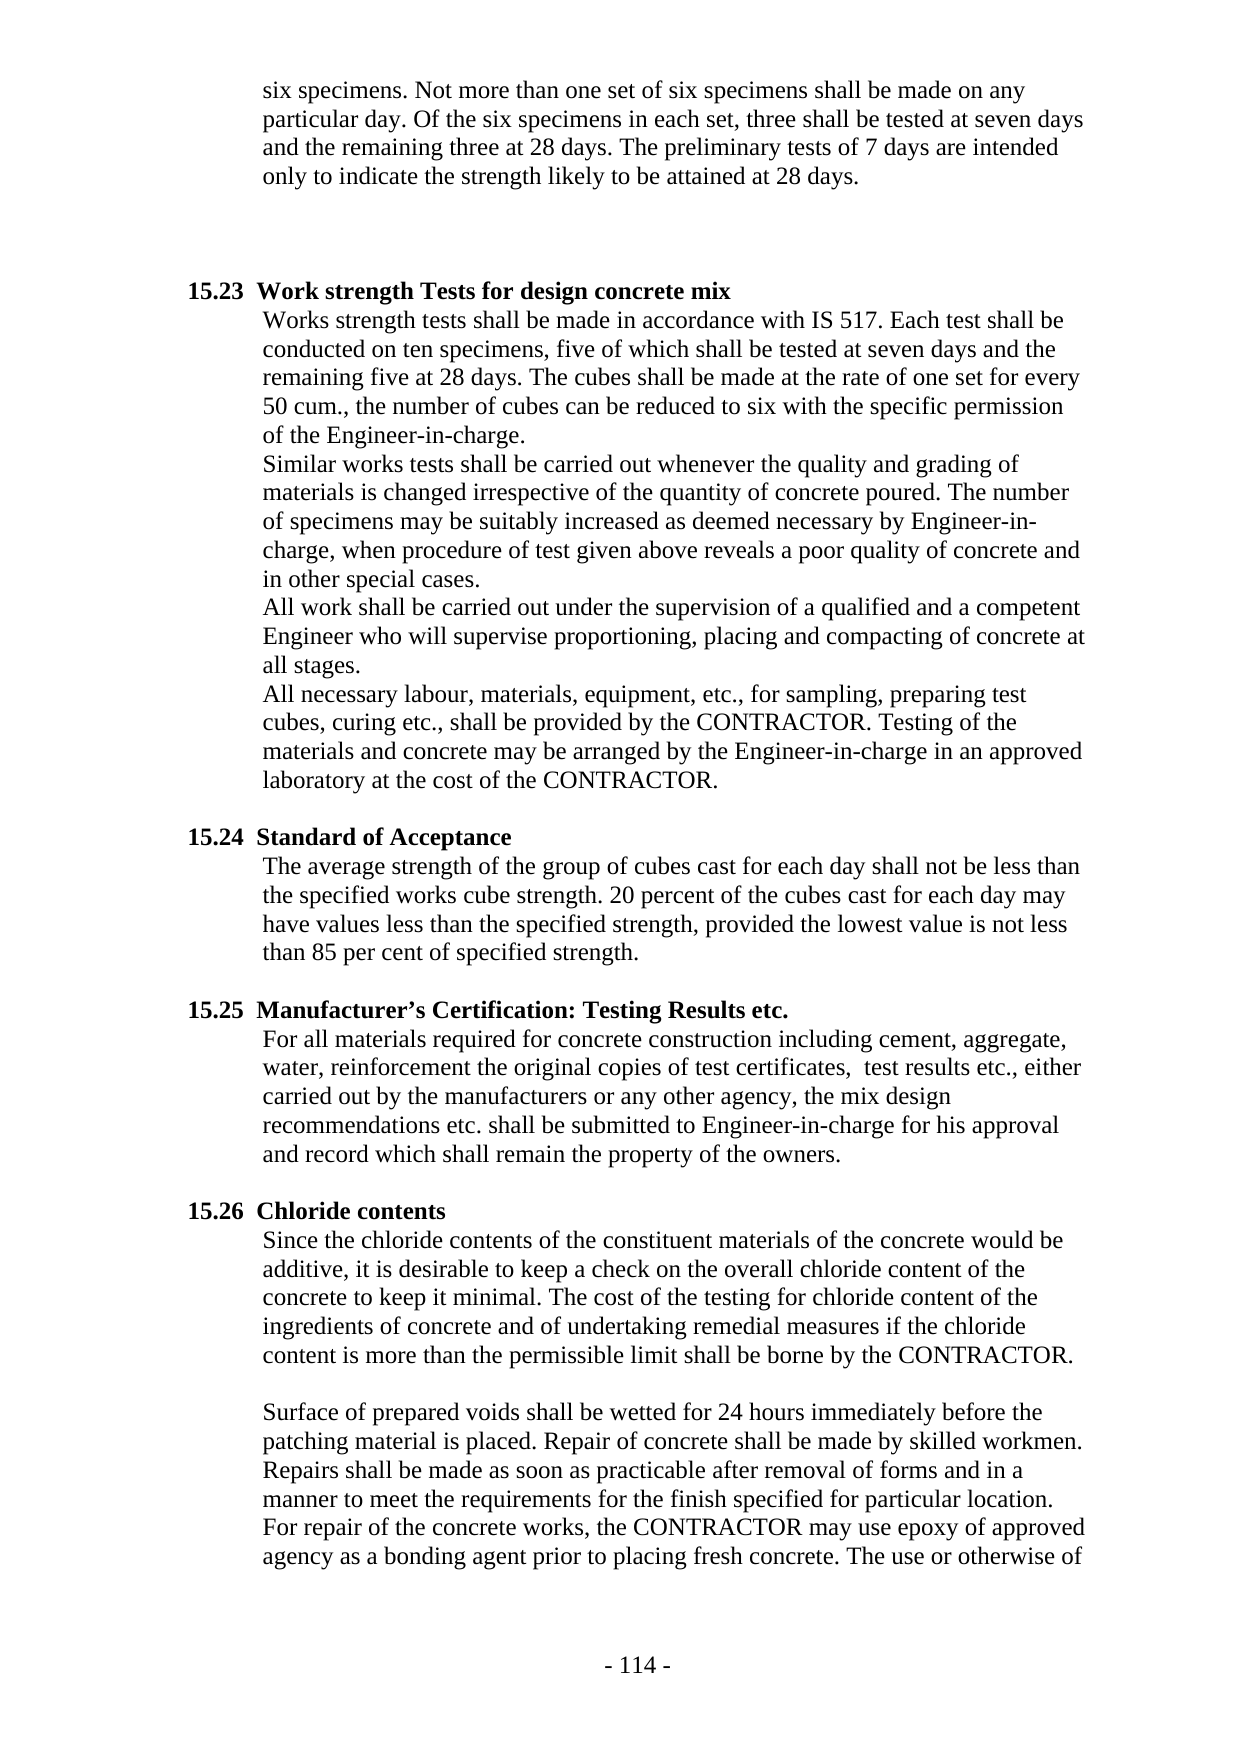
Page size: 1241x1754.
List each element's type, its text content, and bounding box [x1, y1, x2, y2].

text All necessary labour, materials, equipment, etc., for sampling, preparing test cubes, curing etc., shall be provided by the CONTRACTOR. Testing of the materials and concrete may be arranged by the Engineer-in-charge in an approved laboratory at the cost of the CONTRACTOR. [187, 679, 1090, 794]
text 15.25 Manufacturer’s Certification: Testing Results etc. [112, 995, 1090, 1024]
text Since the chloride contents of the constituent materials of the concrete would be additive, it is desirable to keep a check on the overall chloride content of the concrete to keep it minimal. The cost of the testing for chloride content of the ingredients of concrete and of undertaking remedial measures if the chloride content is more than the permissible limit shall be borne by the CONTRACTOR. [187, 1225, 1090, 1369]
text Works strength tests shall be made in accordance with IS 517. Each test shall be conducted on ten specimens, five of which shall be tested at seven days and the remaining five at 28 days. The cubes shall be made at the rate of one set for every 50 cum., the number of cubes can be reduced to six with the specific permission of the Engineer-in-charge. [187, 305, 1090, 449]
text 15.26 Chloride contents [112, 1196, 1090, 1225]
text 15.24 Standard of Acceptance [112, 822, 1090, 851]
text Surface of prepared voids shall be wetted for 24 hours immediately before the patching material is placed. Repair of concrete shall be made by skilled workmen. Repairs shall be made as soon as practicable after removal of forms and in a manner to meet the requirements for the finish specified for particular location. [187, 1397, 1090, 1512]
text Similar works tests shall be carried out whenever the quality and grading of materials is changed irrespective of the quantity of concrete poured. The number of specimens may be suitably increased as deemed necessary by Engineer-in-charge, when procedure of test given above reveals a poor quality of concrete and in other special cases. [187, 449, 1090, 592]
text 15.23 Work strength Tests for design concrete mix [112, 276, 1090, 305]
text The average strength of the group of cubes cast for each day shall not be less than the specified works cube strength. 20 percent of the cubes cast for each day may have values less than the specified strength, provided the lowest value is not less than 85 per cent of specified strength. [187, 851, 1090, 966]
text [187, 75, 1090, 190]
text All work shall be carried out under the supervision of a qualified and a competent Engineer who will supervise proportioning, placing and compacting of concrete at all stages. [187, 592, 1090, 679]
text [187, 1512, 1090, 1570]
text For all materials required for concrete construction including cement, aggregate, water, reinforcement the original copies of test certificates, test results etc., either carried out by the manufacturers or any other agency, the mix design recommendations etc. shall be submitted to Engineer-in-charge for his approval and record which shall remain the property of the owners. [187, 1024, 1090, 1167]
